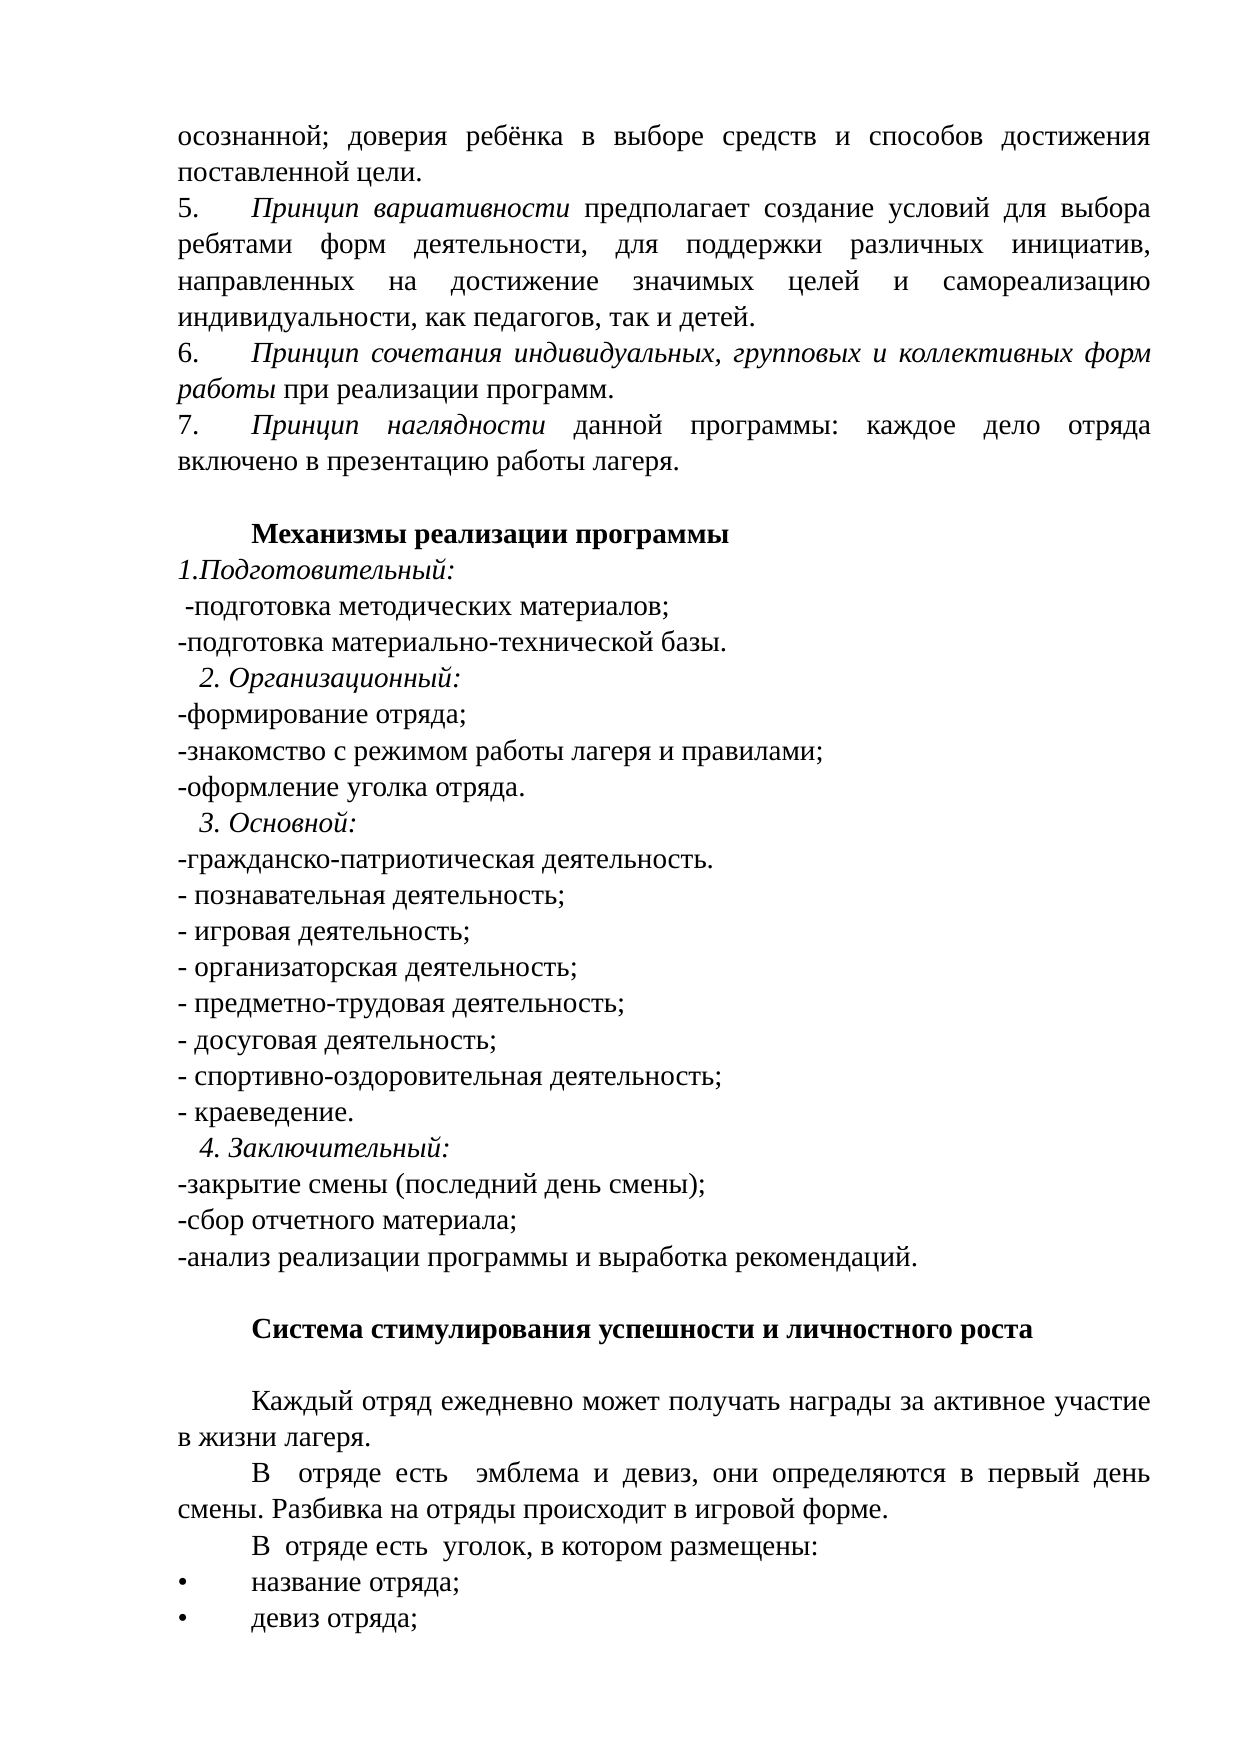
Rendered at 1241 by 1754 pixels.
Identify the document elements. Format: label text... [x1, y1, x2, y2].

text 2. Организационный: [177, 660, 1152, 694]
text - досуговая деятельность; [177, 1022, 1152, 1055]
text • девиз отряда; [177, 1600, 1152, 1634]
text - предметно-трудовая деятельность; [177, 986, 1152, 1019]
text В отряде есть эмблема и девиз, они определяются в первый день смены. Разбивка на отряды происходит в игровой форме. [177, 1456, 1152, 1525]
text 1.Подготовительный: [177, 552, 1152, 585]
text 4. Заключительный: [177, 1130, 1152, 1164]
text -оформление уголка отряда. [177, 769, 1152, 802]
text 6. Принцип сочетания индивидуальных, групповых и коллективных форм работы при реализации программ. [177, 335, 1152, 405]
text - организаторская деятельность; [177, 949, 1152, 983]
text • название отряда; [177, 1564, 1152, 1597]
text - познавательная деятельность; [177, 877, 1152, 911]
text - краеведение. [177, 1094, 1152, 1128]
text Система стимулирования успешности и личностного роста [177, 1311, 1152, 1344]
text -подготовка методических материалов; [177, 588, 1152, 622]
text Каждый отряд ежедневно может получать награды за активное участие в жизни лагеря. [177, 1383, 1152, 1453]
text - игровая деятельность; [177, 913, 1152, 947]
text 7. Принцип наглядности данной программы: каждое дело отряда включено в презентацию работы лагеря. [177, 407, 1152, 477]
text Механизмы реализации программы [177, 516, 1152, 549]
text -гражданско-патриотическая деятельность. [177, 841, 1152, 874]
text -закрытие смены (последний день смены); [177, 1166, 1152, 1200]
text -подготовка материально-технической базы. [177, 624, 1152, 658]
text -знакомство с режимом работы лагеря и правилами; [177, 733, 1152, 766]
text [177, 118, 1152, 188]
text -формирование отряда; [177, 696, 1152, 730]
text - спортивно-оздоровительная деятельность; [177, 1058, 1152, 1091]
text В отряде есть уголок, в котором размещены: [177, 1528, 1152, 1561]
text 3. Основной: [177, 805, 1152, 838]
text 5. Принцип вариативности предполагает создание условий для выбора ребятами форм деятельности, для поддержки различных инициатив, направленных на достижение значимых целей и самореализацию индивидуальности, как педагогов, так и детей. [177, 190, 1152, 332]
text -сбор отчетного материала; [177, 1202, 1152, 1236]
text -анализ реализации программы и выработка рекомендаций. [177, 1239, 1152, 1272]
